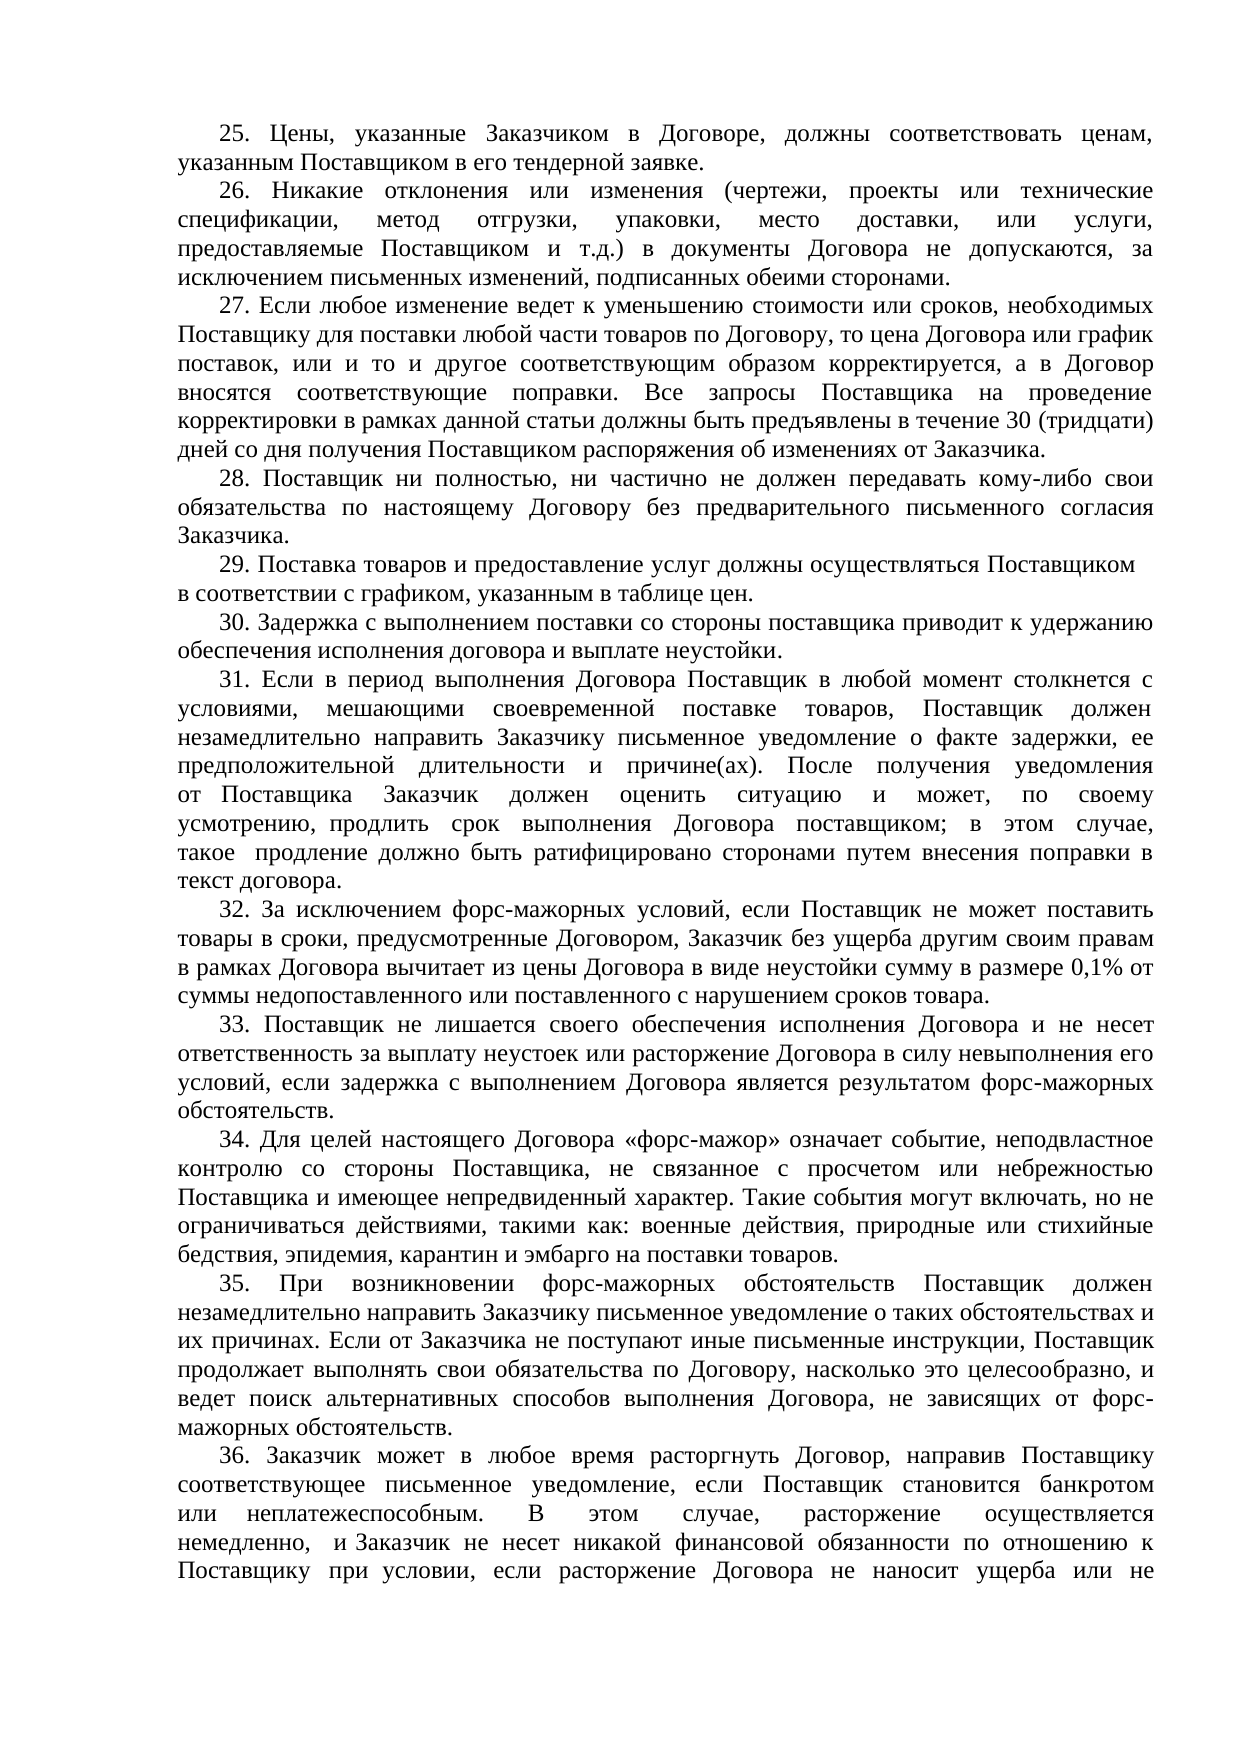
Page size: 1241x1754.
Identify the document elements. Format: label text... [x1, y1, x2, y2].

text 33. Поставщик не лишается своего обеспечения исполнения Договора и не несет ответственность за выплату неустоек или расторжение Договора в силу невыполнения его условий, если задержка с выполнением Договора является результатом форс-мажорных обстоятельств. [177, 1009, 1154, 1124]
text 28. Поставщик ни полностью, ни частично не должен передавать кому-либо свои обязательства по настоящему Договору без предварительного письменного согласия Заказчика. [177, 463, 1154, 549]
text 35. При возникновении форс-мажорных обстоятельств Поставщик должен незамедлительно направить Заказчику письменное уведомление о таких обстоятельствах и их причинах. Если от Заказчика не поступают иные письменные инструкции, Поставщик продолжает выполнять свои обязательства по Договору, насколько это целесообразно, и ведет поиск альтернативных способов выполнения Договора, не зависящих от форс-мажорных обстоятельств. [177, 1268, 1154, 1441]
text 29. Поставка товаров и предоставление услуг должны осуществляться Поставщиком в соответствии с графиком, указанным в таблице цен. [177, 549, 1154, 607]
text 31. Если в период выполнения Договора Поставщик в любой момент столкнется с условиями, мешающими своевременной поставке товаров, Поставщик должен незамедлительно направить Заказчику письменное уведомление о факте задержки, ее предположительной длительности и причине(ах). После получения уведомления от Поставщика Заказчик должен оценить ситуацию и может, по своему усмотрению, продлить срок выполнения Договора поставщиком; в этом случае, такое продление должно быть ратифицировано сторонами путем внесения поправки в текст договора. [177, 664, 1153, 894]
text 32. За исключением форс-мажорных условий, если Поставщик не может поставить товары в сроки, предусмотренные Договором, Заказчик без ущерба другим своим правам в рамках Договора вычитает из цены Договора в виде неустойки сумму в размере 0,1% от суммы недопоставленного или поставленного с нарушением сроков товара. [177, 894, 1154, 1009]
text 30. Задержка с выполнением поставки со стороны поставщика приводит к удержанию обеспечения исполнения договора и выплате неустойки. [177, 607, 1154, 664]
text 25. Цены, указанные Заказчиком в Договоре, должны соответствовать ценам, указанным Поставщиком в его тендерной заявке. [177, 118, 1154, 176]
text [177, 1441, 1154, 1584]
text 34. Для целей настоящего Договора «форс-мажор» означает событие, неподвластное контролю со стороны Поставщика, не связанное с просчетом или небрежностью Поставщика и имеющее непредвиденный характер. Такие события могут включать, но не ограничиваться действиями, такими как: военные действия, природные или стихийные бедствия, эпидемия, карантин и эмбарго на поставки товаров. [177, 1124, 1154, 1268]
text 27. Если любое изменение ведет к уменьшению стоимости или сроков, необходимых Поставщику для поставки любой части товаров по Договору, то цена Договора или график поставок, или и то и другое соответствующим образом корректируется, а в Договор вносятся соответствующие поправки. Все запросы Поставщика на проведение корректировки в рамках данной статьи должны быть предъявлены в течение 30 (тридцати) дней со дня получения Поставщиком распоряжения об изменениях от Заказчика. [177, 291, 1154, 463]
text 26. Никакие отклонения или изменения (чертежи, проекты или технические спецификации, метод отгрузки, упаковки, место доставки, или услуги, предоставляемые Поставщиком и т.д.) в документы Договора не допускаются, за исключением письменных изменений, подписанных обеими сторонами. [177, 176, 1153, 291]
